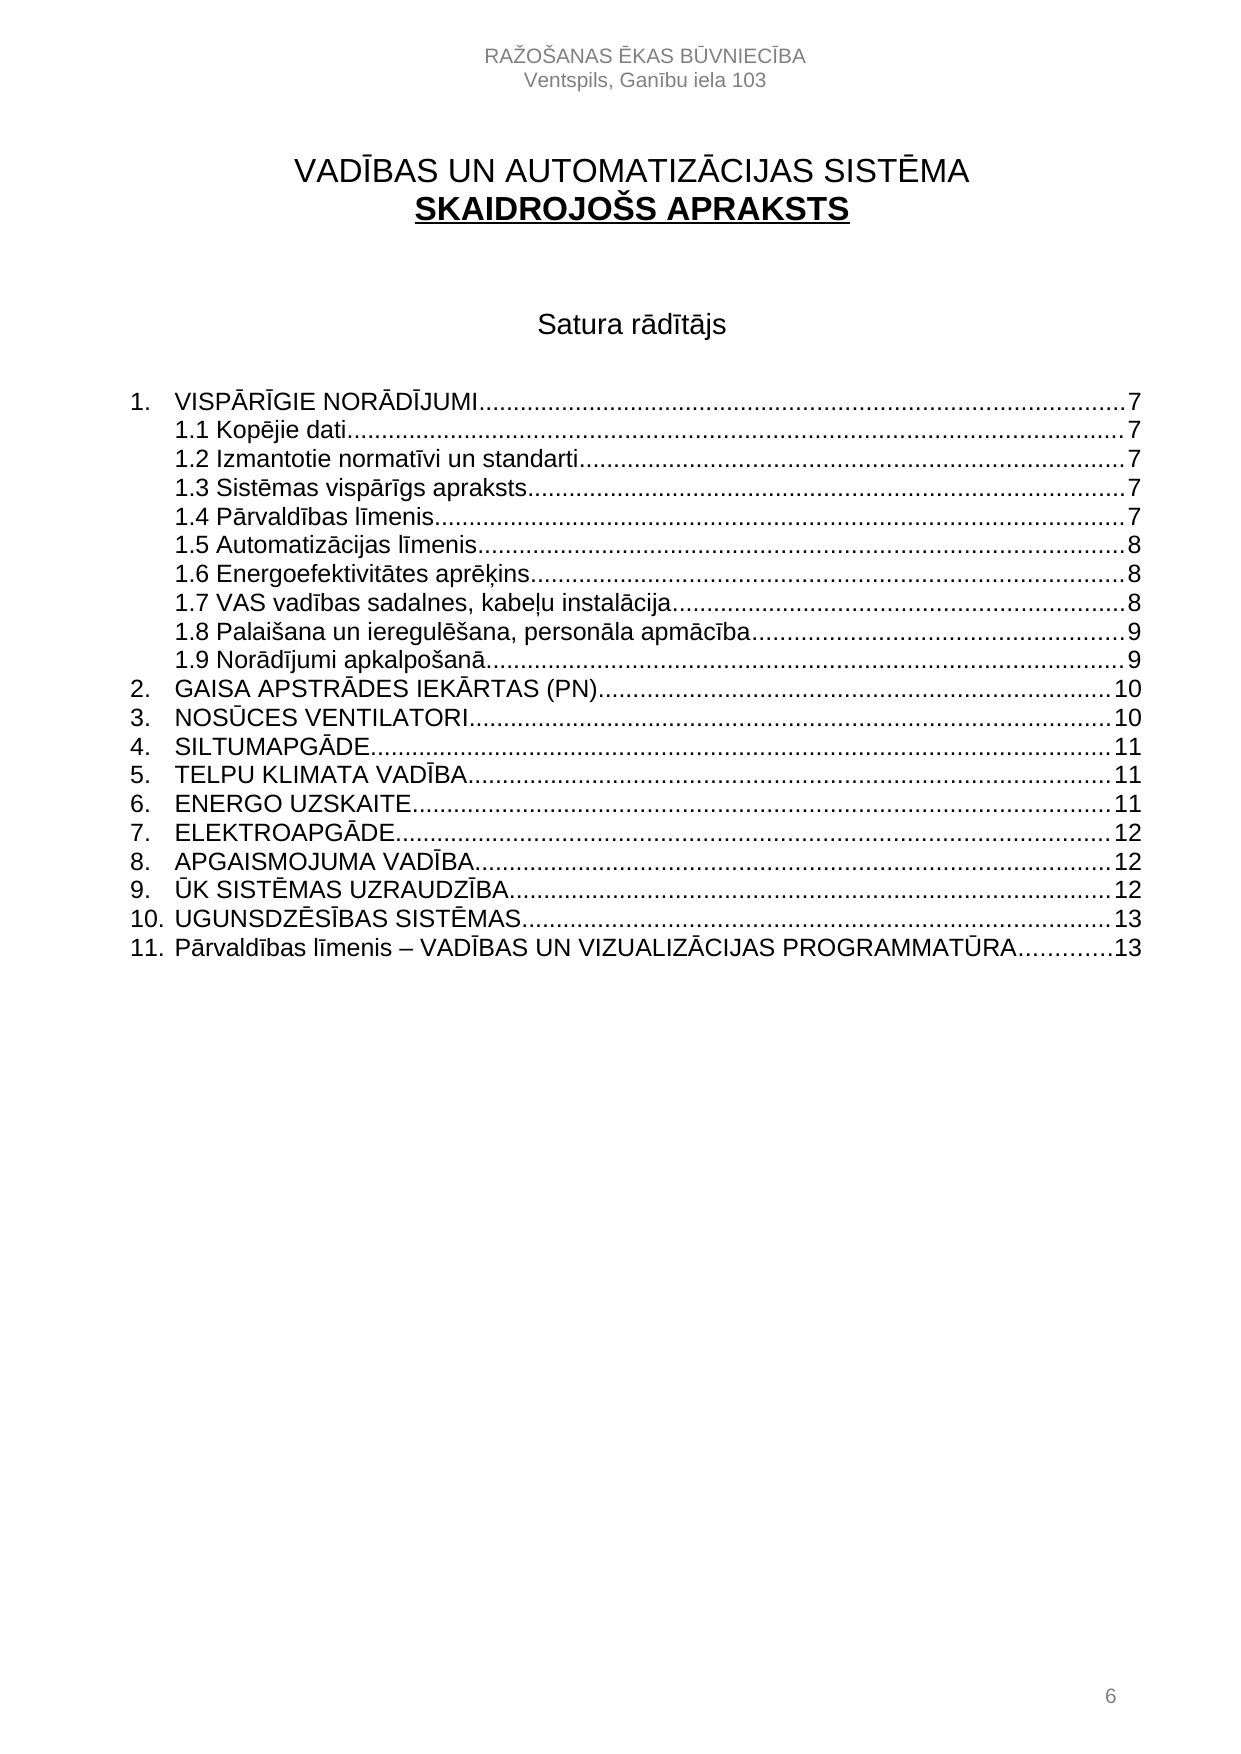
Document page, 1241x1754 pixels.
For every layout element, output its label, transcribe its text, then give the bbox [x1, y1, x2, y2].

text 3. NOSŪCES VENTILATORI 10 [130, 703, 1134, 732]
text 6. ENERGO UZSKAITE 11 [130, 789, 1134, 818]
text 5. TELPU KLIMATA VADĪBA 11 [130, 760, 1134, 789]
text 1.4 Pārvaldības līmenis 7 [174, 502, 1134, 530]
text 10. UGUNSDZĒSĪBAS SISTĒMAS 13 [130, 904, 1134, 933]
text 4. SILTUMAPGĀDE 11 [130, 732, 1134, 760]
text 1.2 Izmantotie normatīvi un standarti 7 [174, 444, 1134, 473]
text 7. ELEKTROAPGĀDE 12 [130, 818, 1134, 847]
text 1.1 Kopējie dati 7 [174, 415, 1134, 444]
text 11. Pārvaldības līmenis – VADĪBAS UN VIZUALIZĀCIJAS PROGRAMMATŪRA 13 [130, 933, 1134, 962]
text 1.5 Automatizācijas līmenis 8 [174, 530, 1134, 559]
text 1.6 Energoefektivitātes aprēķins 8 [174, 559, 1134, 588]
title Satura rādītājs [130, 307, 1134, 341]
text VADĪBAS UN AUTOMATIZĀCIJAS SISTĒMA [130, 151, 1134, 189]
text SKAIDROJOŠS APRAKSTS [130, 189, 1134, 227]
text 8. APGAISMOJUMA VADĪBA 12 [130, 847, 1134, 875]
text 1.7 VAS vadības sadalnes, kabeļu instalācija 8 [174, 588, 1134, 617]
text 1.8 Palaišana un ieregulēšana, personāla apmācība 9 [174, 617, 1134, 645]
text 1. VISPĀRĪGIE NORĀDĪJUMI 7 [130, 387, 1134, 415]
text 9. ŪK SISTĒMAS UZRAUDZĪBA 12 [130, 875, 1134, 904]
text 1.3 Sistēmas vispārīgs apraksts 7 [174, 473, 1134, 502]
text 2. GAISA APSTRĀDES IEKĀRTAS (PN) 10 [130, 674, 1134, 703]
text 1.9 Norādījumi apkalpošanā 9 [174, 645, 1134, 674]
